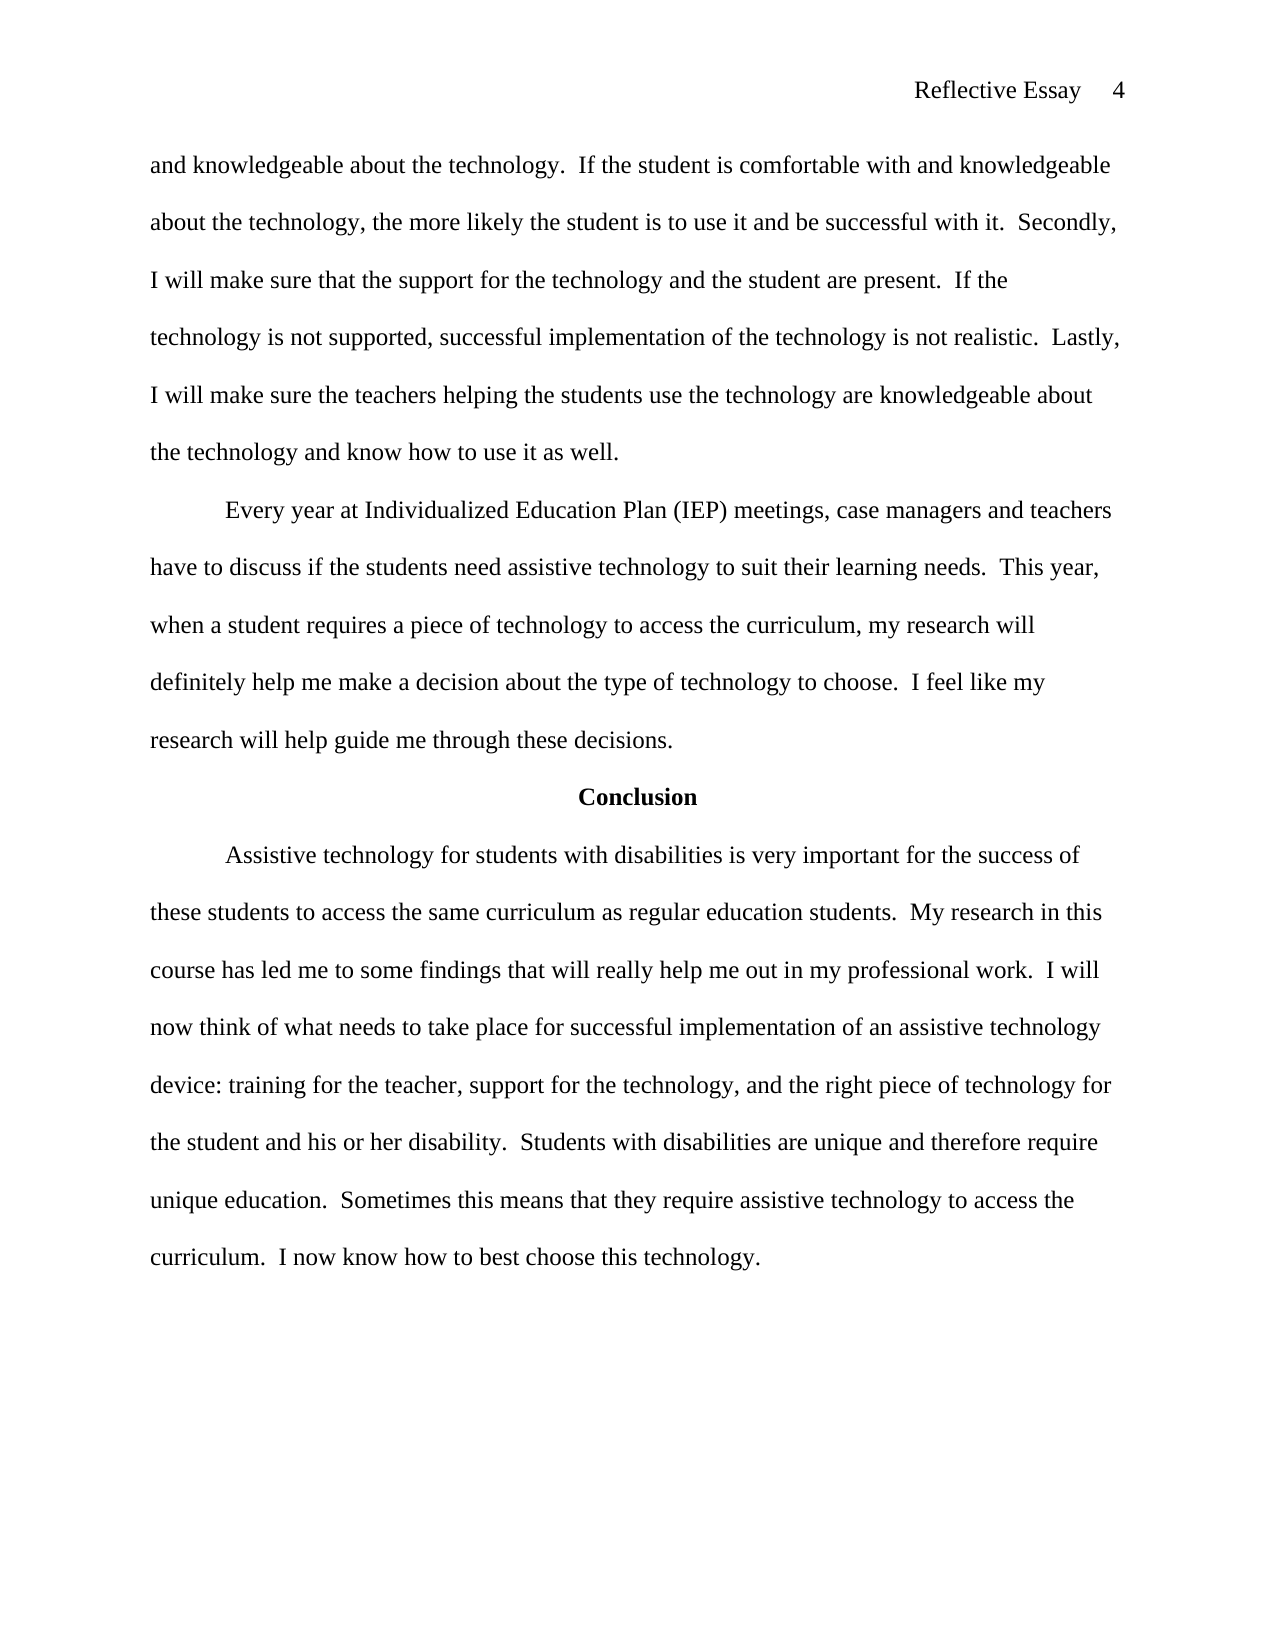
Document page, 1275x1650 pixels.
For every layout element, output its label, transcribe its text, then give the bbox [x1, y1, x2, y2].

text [150, 150, 1125, 466]
text Every year at Individualized Education Plan (IEP) meetings, case managers and teachers have to discuss if the students need assistive technology to suit their learning needs. This year, when a student requires a piece of technology to access the curriculum, my research will definitely help me make a decision about the type of technology to choose. I feel like my research will help guide me through these decisions. [150, 495, 1125, 754]
text Conclusion [150, 782, 1125, 811]
text Assistive technology for students with disabilities is very important for the success of these students to access the same curriculum as regular education students. My research in this course has led me to some findings that will really help me out in my professional work. I will now think of what needs to take place for successful implementation of an assistive technology device: training for the teacher, support for the technology, and the right piece of technology for the student and his or her disability. Students with disabilities are unique and therefore require unique education. Sometimes this means that they require assistive technology to access the curriculum. I now know how to best choose this technology. [150, 840, 1125, 1271]
